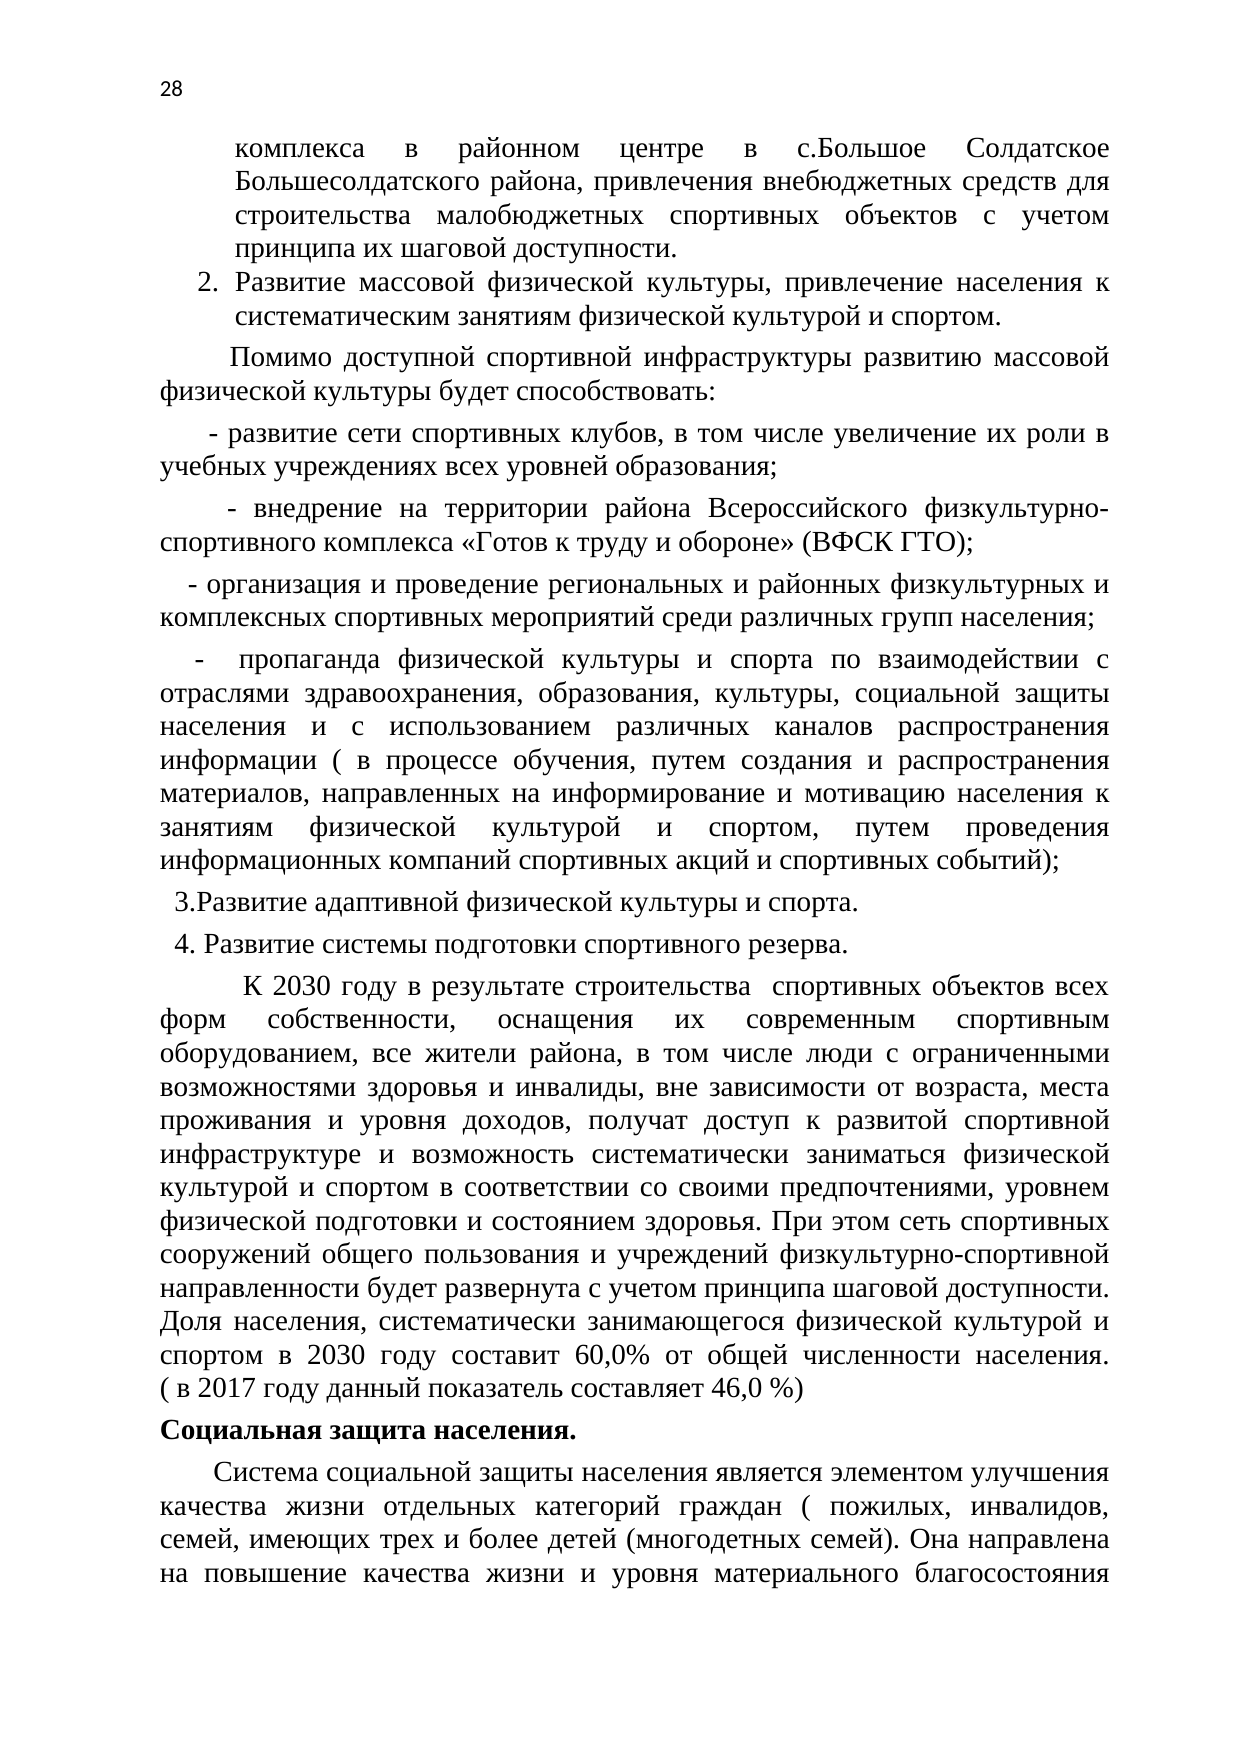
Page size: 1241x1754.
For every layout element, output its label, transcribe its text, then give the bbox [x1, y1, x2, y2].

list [197, 130, 1110, 264]
text - развитие сети спортивных клубов, в том числе увеличение их роли в учебных учреждениях всех уровней образования; [159, 415, 1110, 482]
text 3.Развитие адаптивной физической культуры и спорта. [159, 884, 1110, 918]
text К 2030 году в результате строительства спортивных объектов всех форм собственности, оснащения их современным спортивным оборудованием, все жители района, в том числе люди с ограниченными возможностями здоровья и инвалиды, вне зависимости от возраста, места проживания и уровня доходов, получат доступ к развитой спортивной инфраструктуре и возможность систематически заниматься физической культурой и спортом в соответствии со своими предпочтениями, уровнем физической подготовки и состоянием здоровья. При этом сеть спортивных сооружений общего пользования и учреждений физкультурно-спортивной направленности будет развернута с учетом принципа шаговой доступности. Доля населения, систематически занимающегося физической культурой и спортом в 2030 году составит 60,0% от общей численности населения. ( в 2017 году данный показатель составляет 46,0 %) [159, 968, 1110, 1404]
text Помимо доступной спортивной инфраструктуры развитию массовой физической культуры будет способствовать: [159, 339, 1110, 407]
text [159, 1454, 1110, 1588]
text - внедрение на территории района Всероссийского физкультурно-спортивного комплекса «Готов к труду и обороне» (ВФСК ГТО); [159, 490, 1110, 557]
text - организация и проведение региональных и районных физкультурных и комплексных спортивных мероприятий среди различных групп населения; [159, 566, 1110, 633]
list Развитие массовой физической культуры, привлечение населения к систематическим занятиям физической культурой и спортом. [197, 264, 1110, 331]
text 4. Развитие системы подготовки спортивного резерва. [159, 926, 1110, 960]
text Социальная защита населения. [159, 1412, 1110, 1446]
text - пропаганда физической культуры и спорта по взаимодействии с отраслями здравоохранения, образования, культуры, социальной защиты населения и с использованием различных каналов распространения информации ( в процессе обучения, путем создания и распространения материалов, направленных на информирование и мотивацию населения к занятиям физической культурой и спортом, путем проведения информационных компаний спортивных акций и спортивных событий); [159, 641, 1110, 876]
